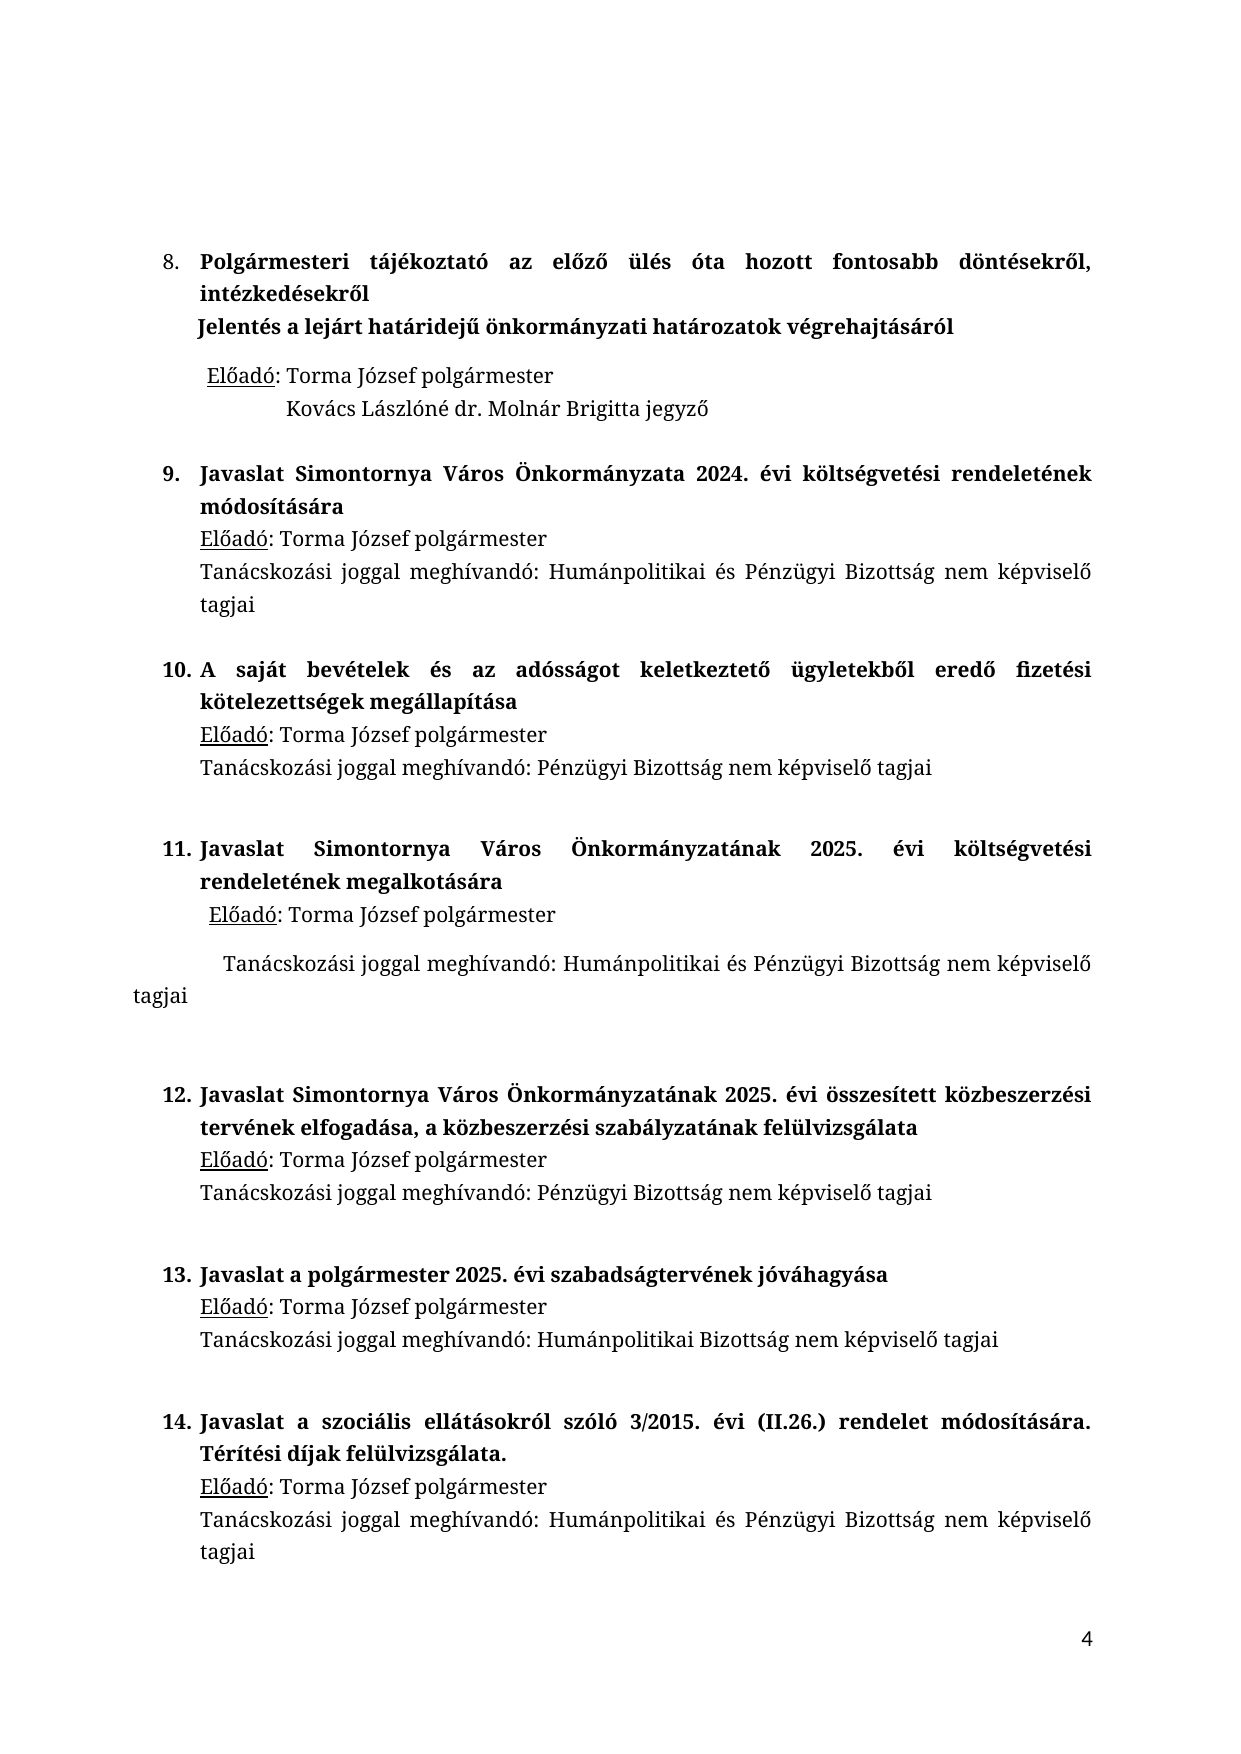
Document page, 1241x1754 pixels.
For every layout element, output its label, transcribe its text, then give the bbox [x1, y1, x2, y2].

list Polgármesteri tájékoztató az előző ülés óta hozott fontosabb döntésekről, intézkedésekről [162, 247, 1093, 308]
list Előadó: Torma József polgármester [207, 361, 1093, 390]
text Előadó: Torma József polgármester [133, 900, 1093, 928]
list Javaslat Simontornya Város Önkormányzatának 2025. évi költségvetési rendeletének megalkotására [162, 834, 1093, 896]
list Kovács Lászlóné dr. Molnár Brigitta jegyző [207, 394, 1093, 422]
list Előadó: Torma József polgármester [200, 1472, 1093, 1501]
list Tanácskozási joggal meghívandó: Pénzügyi Bizottság nem képviselő tagjai [200, 1178, 1093, 1206]
list Előadó: Torma József polgármester [200, 1145, 1093, 1174]
list Javaslat Simontornya Város Önkormányzatának 2025. évi összesített közbeszerzési tervének elfogadása, a közbeszerzési szabályzatának felülvizsgálata [162, 1080, 1093, 1141]
list A saját bevételek és az adósságot keletkeztető ügyletekből eredő fizetési kötelezettségek megállapítása [162, 655, 1093, 716]
list Tanácskozási joggal meghívandó: Humánpolitikai és Pénzügyi Bizottság nem képviselő tagjai [200, 557, 1093, 618]
list Javaslat Simontornya Város Önkormányzata 2024. évi költségvetési rendeletének módosítására [162, 459, 1093, 520]
text Jelentés a lejárt határidejű önkormányzati határozatok végrehajtásáról [192, 312, 1093, 341]
list Javaslat a polgármester 2025. évi szabadságtervének jóváhagyása [162, 1260, 1093, 1288]
list Tanácskozási joggal meghívandó: Humánpolitikai és Pénzügyi Bizottság nem képviselő tagjai [200, 1505, 1093, 1566]
list Tanácskozási joggal meghívandó: Pénzügyi Bizottság nem képviselő tagjai [200, 753, 1093, 781]
list Tanácskozási joggal meghívandó: Humánpolitikai Bizottság nem képviselő tagjai [200, 1325, 1093, 1353]
list Javaslat a szociális ellátásokról szóló 3/2015. évi (II.26.) rendelet módosítására. Térítési díjak felülvizsgálata. [162, 1407, 1093, 1468]
list Előadó: Torma József polgármester [200, 720, 1093, 748]
list Előadó: Torma József polgármester [200, 524, 1093, 553]
list Előadó: Torma József polgármester [200, 1292, 1093, 1321]
text Tanácskozási joggal meghívandó: Humánpolitikai és Pénzügyi Bizottság nem képviselő tagjai [133, 949, 1093, 1010]
